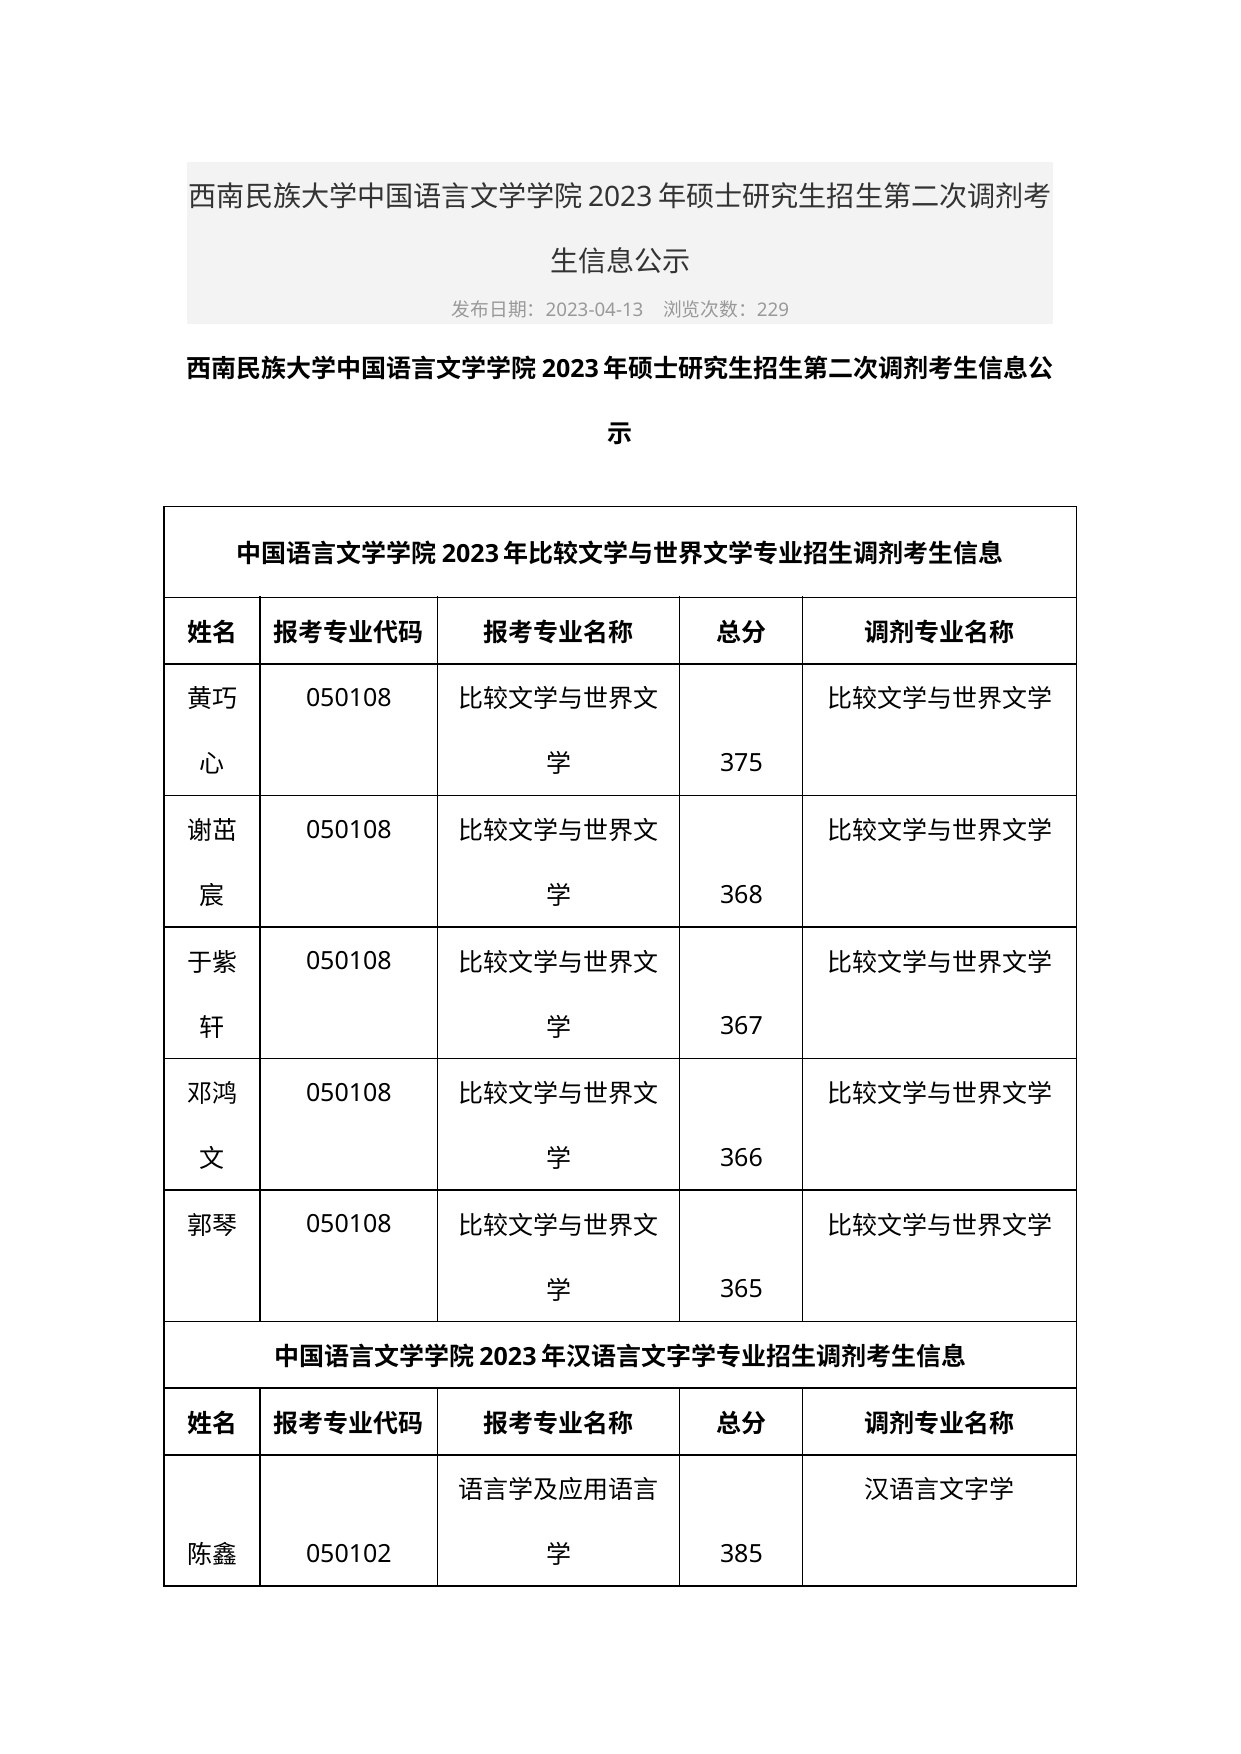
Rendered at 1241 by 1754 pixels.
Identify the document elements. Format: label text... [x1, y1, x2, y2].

table_cell 367 [680, 928, 802, 1058]
table_cell 调剂专业名称 [803, 1389, 1076, 1454]
table_cell 总分 [680, 1389, 802, 1454]
table_cell 比较文学与世界文学 [438, 928, 679, 1058]
table_cell 385 [680, 1456, 802, 1585]
table_cell 比较文学与世界文学 [438, 1191, 679, 1321]
table_cell 黄巧心 [165, 665, 259, 794]
table_cell 比较文学与世界文学 [803, 1191, 1076, 1321]
table_cell 姓名 [165, 598, 259, 663]
table_cell 调剂专业名称 [803, 598, 1076, 663]
table_cell 报考专业代码 [261, 1389, 437, 1454]
table_cell 姓名 [165, 1389, 259, 1454]
table_cell 050108 [261, 928, 437, 1058]
table_cell 050108 [261, 1191, 437, 1321]
table_cell 比较文学与世界文学 [438, 796, 679, 926]
table_cell 375 [680, 665, 802, 794]
table_cell 中国语言文学学院2023年汉语言文字学专业招生调剂考生信息 [165, 1322, 1076, 1387]
table_cell 谢茁宸 [165, 796, 259, 926]
text 发布日期：2023-04-13 浏览次数：229 [187, 292, 1053, 324]
table_cell 总分 [680, 598, 802, 663]
text 西南民族大学中国语言文学学院2023年硕士研究生招生第二次调剂考生信息公示 [187, 162, 1053, 292]
table_cell 比较文学与世界文学 [803, 928, 1076, 1058]
table_cell 陈鑫 [165, 1456, 259, 1585]
table_cell 于紫轩 [165, 928, 259, 1058]
table_cell 郭琴 [165, 1191, 259, 1321]
table_cell 语言学及应用语言学 [438, 1456, 679, 1585]
table_cell 报考专业名称 [438, 598, 679, 663]
table_cell 比较文学与世界文学 [803, 665, 1076, 794]
table_cell 368 [680, 796, 802, 926]
table_cell 050108 [261, 796, 437, 926]
table_cell 比较文学与世界文学 [803, 796, 1076, 926]
table_cell 比较文学与世界文学 [438, 665, 679, 794]
table_cell 366 [680, 1059, 802, 1189]
table_cell 报考专业名称 [438, 1389, 679, 1454]
table_cell 比较文学与世界文学 [803, 1059, 1076, 1189]
table_header 西南民族大学中国语言文学学院2023年硕士研究生招生第二次调剂考生信息公示 [164, 325, 1076, 506]
table_cell 050108 [261, 665, 437, 794]
table_cell 050102 [261, 1456, 437, 1585]
table_cell 报考专业代码 [261, 598, 437, 663]
table_cell 050108 [261, 1059, 437, 1189]
table_cell 邓鸿文 [165, 1059, 259, 1189]
table_cell 比较文学与世界文学 [438, 1059, 679, 1189]
table_cell 中国语言文学学院2023年比较文学与世界文学专业招生调剂考生信息 [165, 507, 1076, 596]
table_cell 汉语言文字学 [803, 1456, 1076, 1585]
table_cell 365 [680, 1191, 802, 1321]
